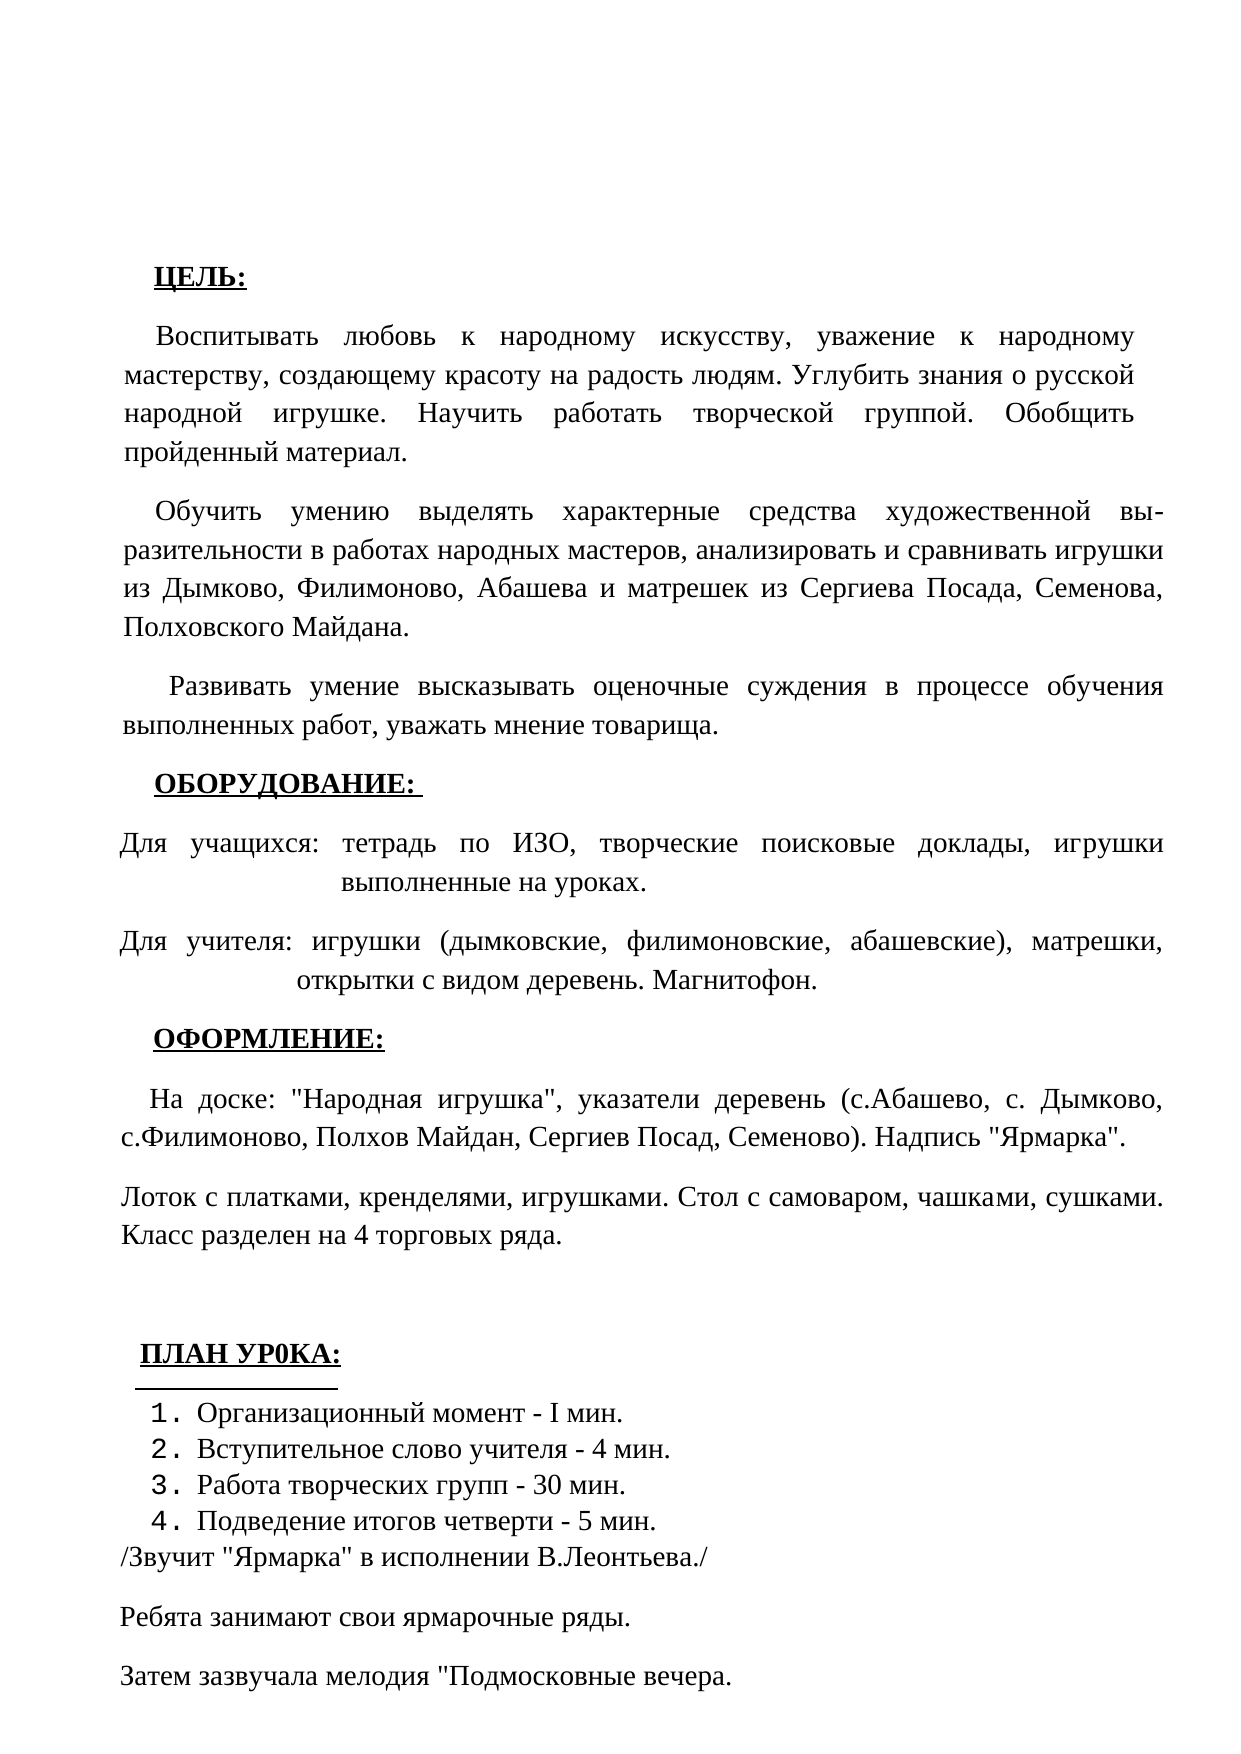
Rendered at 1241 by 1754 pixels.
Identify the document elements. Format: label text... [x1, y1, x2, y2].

text Ребята занимают свои ярмарочные ряды. [119, 1599, 1164, 1632]
list Работа творческих групп - 30 мин. [150, 1467, 1164, 1503]
list Организационный момент - I мин. [150, 1395, 1164, 1431]
text ОФОРМЛЕНИЕ: [153, 1021, 1164, 1055]
text Для учителя: игрушки (дымковские, филимоновские, абашевские), матрешки, открытки с видом деревень. Магнитофон. [119, 923, 1164, 996]
text ПЛАН УР0КА: [140, 1336, 1164, 1369]
text ОБОРУДОВАНИЕ: [154, 766, 1164, 800]
text /Звучит "Ярмарка" в исполнении В.Леонтьева./ [120, 1539, 1164, 1573]
text На доске: "Народная игрушка", указатели деревень (с.Абашево, с. Дымково, с.Филимоново, Полхов Майдан, Сергиев Посад, Семеново). Надпись "Ярмарка". [121, 1081, 1164, 1153]
text Обучить умению выделять характерные средства художественной выразительности в работах народных мастеров, анализировать и сравнивать игрушки из Дымково, Филимоново, Абашева и матрешек из Сергиева Посада, Семенова, Полховского Майдана. [123, 493, 1164, 642]
text Развивать умение высказывать оценочные суждения в процессе обучения выполненных работ, уважать мнение товарища. [122, 668, 1164, 740]
text Для учащихся: тетрадь по ИЗО, творческие поисковые доклады, игрушки выполненные на уроках. [119, 826, 1164, 898]
text ЦЕЛЬ: [153, 259, 1164, 292]
text Затем зазвучала мелодия "Подмосковные вечера. [119, 1658, 1164, 1692]
text Лоток с платками, кренделями, игрушками. Стол с самоваром, чашками, сушками. Класс разделен на 4 торговых ряда. [121, 1179, 1164, 1251]
text Воспитывать любовь к народному искусству, уважение к народному мастерству, создающему красоту на радость людям. Углубить знания о русской народной игрушке. Научить работать творческой группой. Обобщить пройденный материал. [124, 318, 1135, 467]
list Вступительное слово учителя - 4 мин. [150, 1431, 1164, 1467]
list Подведение итогов четверти - 5 мин. [150, 1503, 1164, 1539]
